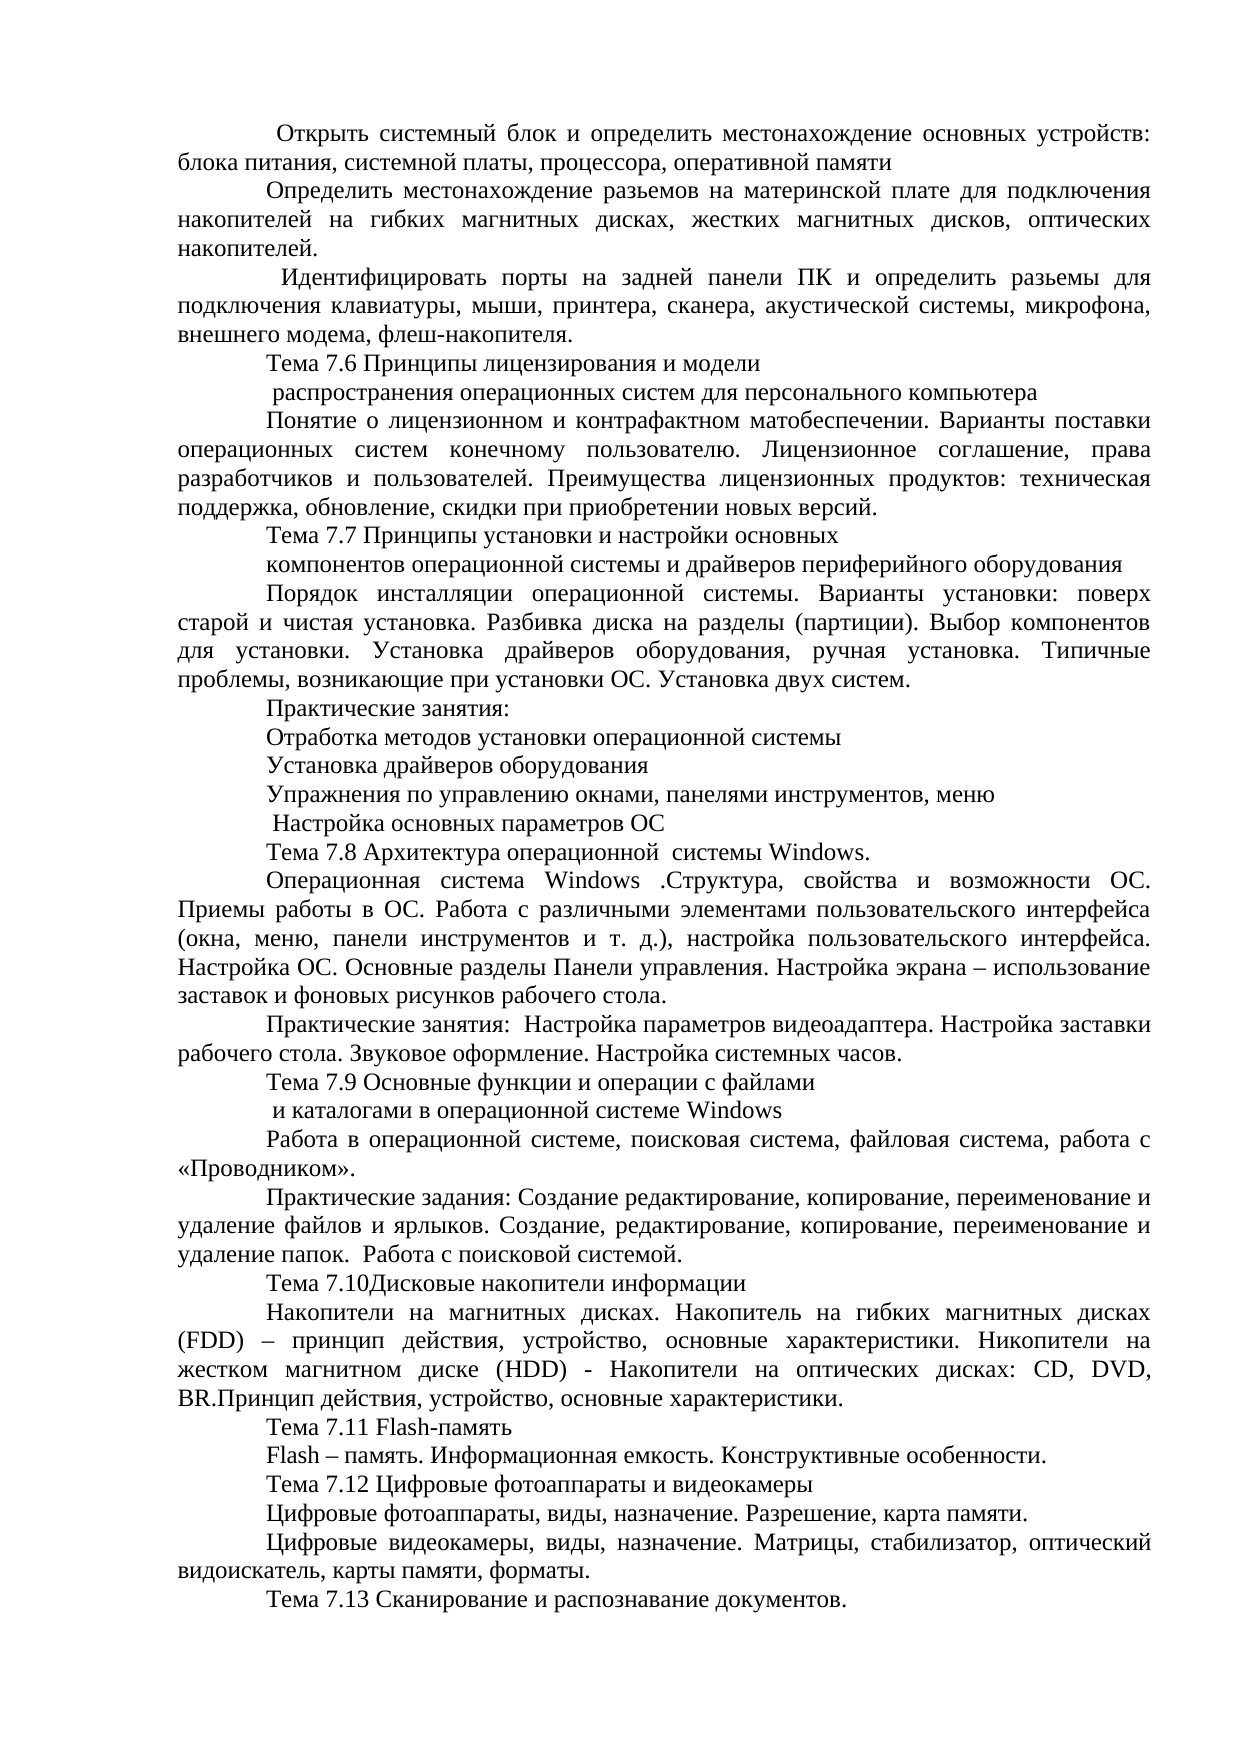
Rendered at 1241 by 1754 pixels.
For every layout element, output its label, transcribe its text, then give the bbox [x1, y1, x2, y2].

text Установка драйверов оборудования [177, 751, 1152, 779]
text Тема 7.6 Принципы лицензирования и модели [177, 348, 1152, 377]
text Открыть системный блок и определить местонахождение основных устройств: блока питания, системной платы, процессора, оперативной памяти [177, 118, 1152, 176]
text Тема 7.10Дисковые накопители информации [177, 1268, 1152, 1297]
text компонентов операционной системы и драйверов периферийного оборудования [177, 549, 1152, 578]
text Тема 7.8 Архитектура операционной системы Windows. [177, 837, 1152, 866]
text Практические задания: Создание редактирование, копирование, переименование и удаление файлов и ярлыков. Создание, редактирование, копирование, переименование и удаление папок. Работа с поисковой системой. [177, 1182, 1152, 1268]
text Понятие о лицензионном и контрафактном матобеспечении. Варианты поставки операционных систем конечному пользователю. Лицензионное соглашение, права разработчиков и пользователей. Преимущества лицензионных продуктов: техническая поддержка, обновление, скидки при приобретении новых версий. [177, 406, 1152, 521]
text Отработка методов установки операционной системы [177, 722, 1152, 751]
text Операционная система Windows .Структура, свойства и возможности ОС. Приемы работы в ОС. Работа с различными элементами пользовательского интерфейса (окна, меню, панели инструментов и т. д.), настройка пользовательского интерфейса. Настройка ОС. Основные разделы Панели управления. Настройка экрана – использование заставок и фоновых рисунков рабочего стола. [177, 866, 1152, 1009]
text Тема 7.13 Сканирование и распознавание документов. [177, 1584, 1152, 1613]
text Тема 7.9 Основные функции и операции с файлами [177, 1067, 1152, 1096]
text Практические занятия: Настройка параметров видеоадаптера. Настройка заставки рабочего стола. Звуковое оформление. Настройка системных часов. [177, 1009, 1152, 1067]
text Flash – память. Информационная емкость. Конструктивные особенности. [177, 1441, 1152, 1469]
text Тема 7.7 Принципы установки и настройки основных [177, 521, 1152, 549]
text Цифровые видеокамеры, виды, назначение. Матрицы, стабилизатор, оптический видоискатель, карты памяти, форматы. [177, 1527, 1152, 1584]
text распространения операционных систем для персонального компьютера [177, 377, 1152, 406]
text Практические занятия: [177, 693, 1152, 722]
text Цифровые фотоаппараты, виды, назначение. Разрешение, карта памяти. [177, 1498, 1152, 1527]
text и каталогами в операционной системе Windows [177, 1096, 1152, 1124]
text Накопители на магнитных дисках. Накопитель на гибких магнитных дисках (FDD) – принцип действия, устройство, основные характеристики. Никопители на жестком магнитном диске (HDD) - Накопители на оптических дисках: CD, DVD, BR.Принцип действия, устройство, основные характеристики. [177, 1297, 1152, 1412]
text Тема 7.12 Цифровые фотоаппараты и видеокамеры [177, 1469, 1152, 1498]
text Работа в операционной системе, поисковая система, файловая система, работа с «Проводником». [177, 1124, 1152, 1182]
text Настройка основных параметров ОС [177, 808, 1152, 837]
text Идентифицировать порты на задней панели ПК и определить разьемы для подключения клавиатуры, мыши, принтера, сканера, акустической системы, микрофона, внешнего модема, флеш-накопителя. [177, 262, 1152, 348]
text Порядок инсталляции операционной системы. Варианты установки: поверх старой и чистая установка. Разбивка диска на разделы (партиции). Выбор компонентов для установки. Установка драйверов оборудования, ручная установка. Типичные проблемы, возникающие при установки ОС. Установка двух систем. [177, 578, 1152, 693]
text Упражнения по управлению окнами, панелями инструментов, меню [177, 779, 1152, 808]
text Определить местонахождение разьемов на материнской плате для подключения накопителей на гибких магнитных дисках, жестких магнитных дисков, оптических накопителей. [177, 176, 1152, 262]
text Тема 7.11 Flash-память [177, 1412, 1152, 1441]
